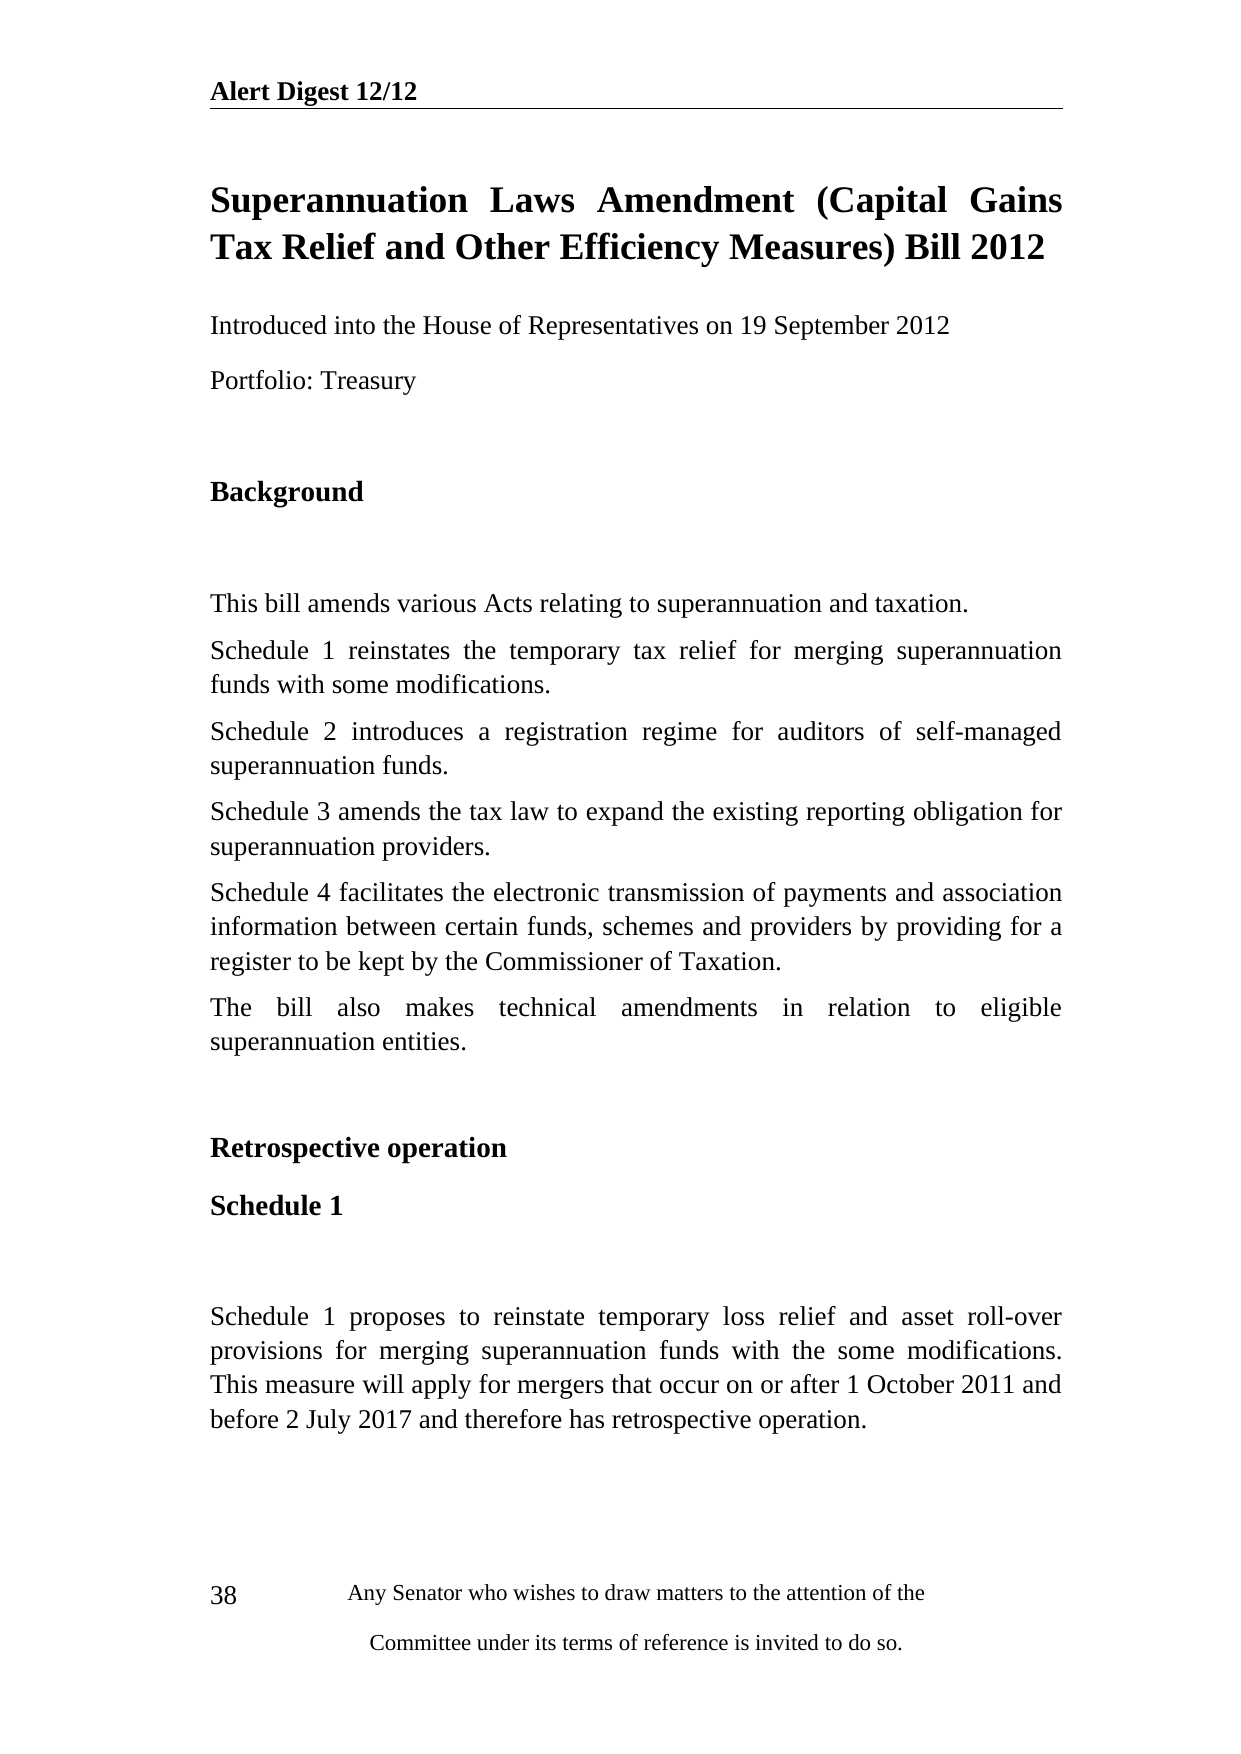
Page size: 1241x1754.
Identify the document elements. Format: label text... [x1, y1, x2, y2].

text Background [210, 474, 1063, 508]
text Retrospective operation [210, 1130, 1063, 1163]
text Portfolio: Treasury [210, 364, 1063, 396]
text The bill also makes technical amendments in relation to eligible superannuation entities. [210, 991, 1063, 1057]
text Superannuation Laws Amendment (Capital Gains Tax Relief and Other Efficiency Measures) Bill 2012 [210, 177, 1063, 268]
text Schedule 1 reinstates the temporary tax relief for merging superannuation funds with some modifications. [210, 634, 1063, 699]
text Schedule 3 amends the tax law to expand the existing reporting obligation for superannuation providers. [210, 796, 1063, 861]
text Schedule 1 [210, 1188, 1063, 1221]
text Schedule 4 facilitates the electronic transmission of payments and association information between certain funds, schemes and providers by providing for a register to be kept by the Commissioner of Taxation. [210, 876, 1063, 976]
text Schedule 2 introduces a registration regime for auditors of self-managed superannuation funds. [210, 715, 1063, 780]
text Schedule 1 proposes to reinstate temporary loss relief and asset roll-over provisions for merging superannuation funds with the some modifications. This measure will apply for mergers that occur on or after 1 October 2011 and before 2 July 2017 and therefore has retrospective operation. [210, 1300, 1063, 1434]
text This bill amends various Acts relating to superannuation and taxation. [210, 587, 1063, 618]
text Introduced into the House of Representatives on 19 September 2012 [210, 309, 1063, 341]
